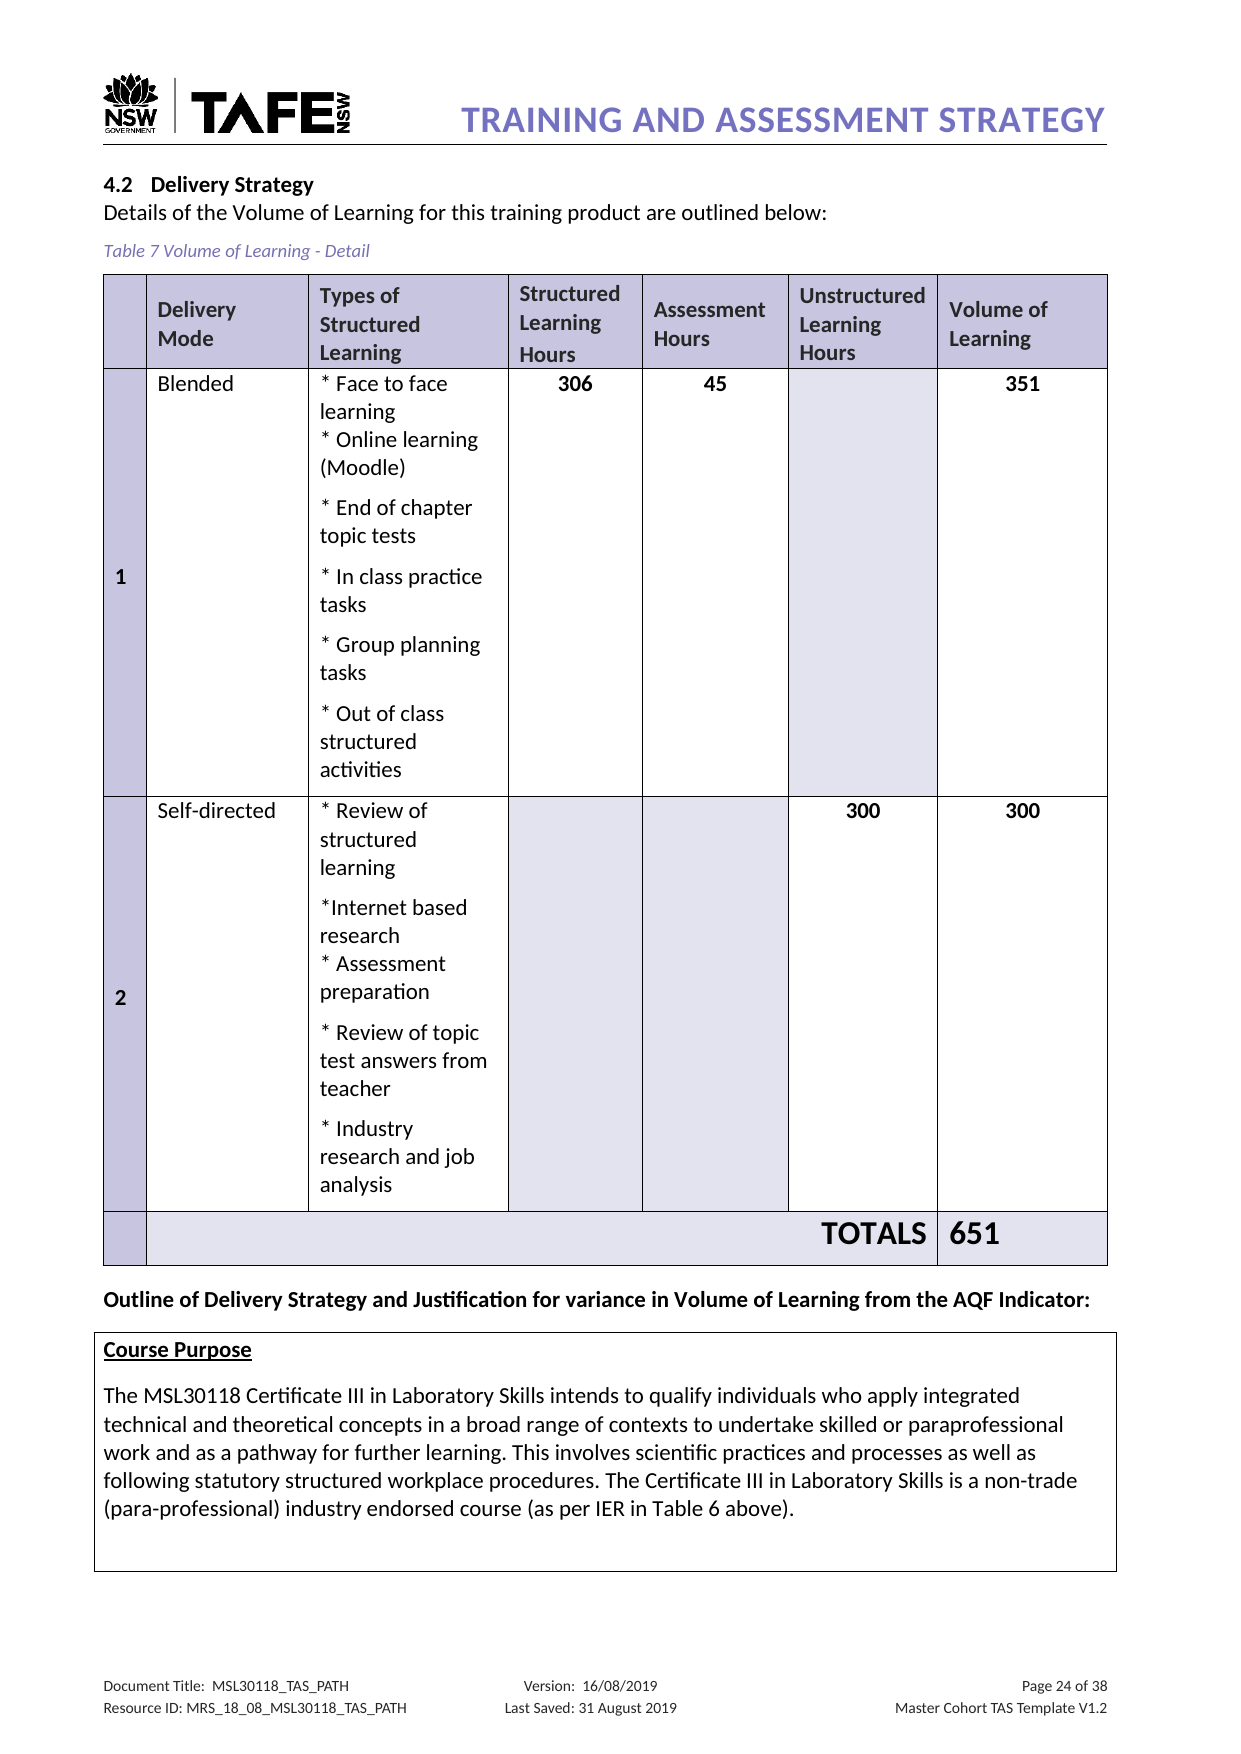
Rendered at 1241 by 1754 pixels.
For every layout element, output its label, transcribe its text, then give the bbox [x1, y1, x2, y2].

table_header Assessment Hours [643, 275, 788, 368]
table_cell 306 [509, 369, 642, 796]
table_cell 1 [104, 369, 146, 796]
table_cell 300 [938, 797, 1107, 1211]
subtitle 4.2 Delivery Strategy [103, 170, 1107, 198]
text Course Purpose [95, 1333, 1116, 1363]
table_cell [789, 369, 937, 796]
table_header Structured Learning Hours [509, 275, 642, 368]
text Table 7 Volume of Learning - Detail [103, 239, 1107, 262]
text Outline of Delivery Strategy and Justification for variance in Volume of Learning from the AQF Indicator: [103, 1285, 1107, 1313]
table_header Types of Structured Learning [309, 275, 508, 368]
text Details of the Volume of Learning for this training product are outlined below: [103, 198, 1107, 226]
table_cell Self-directed [147, 797, 308, 1211]
table_header No. [104, 275, 146, 368]
table_cell TOTALS [147, 1212, 937, 1265]
table_cell * Review of structured learning *Internet based research * Assessment preparation * Review of topic test answers from teacher * Industry research and job analysis [309, 797, 508, 1211]
table_cell 2 [104, 797, 146, 1211]
text The MSL30118 Certificate III in Laboratory Skills intends to qualify individuals who apply integrated technical and theoretical concepts in a broad range of contexts to undertake skilled or paraprofessional work and as a pathway for further learning. This involves scientific practices and processes as well as following statutory structured workplace procedures. The Certificate III in Laboratory Skills is a non-trade (para-professional) industry endorsed course (as per IER in Table 6 above). [95, 1378, 1116, 1522]
table_cell * Face to face learning * Online learning (Moodle) * End of chapter topic tests * In class practice tasks * Group planning tasks * Out of class structured activities [309, 369, 508, 796]
table_cell 45 [643, 369, 788, 796]
picture [103, 73, 350, 133]
table_cell Blended [147, 369, 308, 796]
table_cell [104, 1212, 146, 1265]
table_header Unstructured Learning Hours [789, 275, 937, 368]
table_header Delivery Mode [147, 275, 308, 368]
table_cell [509, 797, 642, 1211]
table_cell 651 [938, 1212, 1107, 1265]
table_cell [643, 797, 788, 1211]
table_cell 351 [938, 369, 1107, 796]
table_cell 300 [789, 797, 937, 1211]
table_header Volume of Learning [938, 275, 1107, 368]
